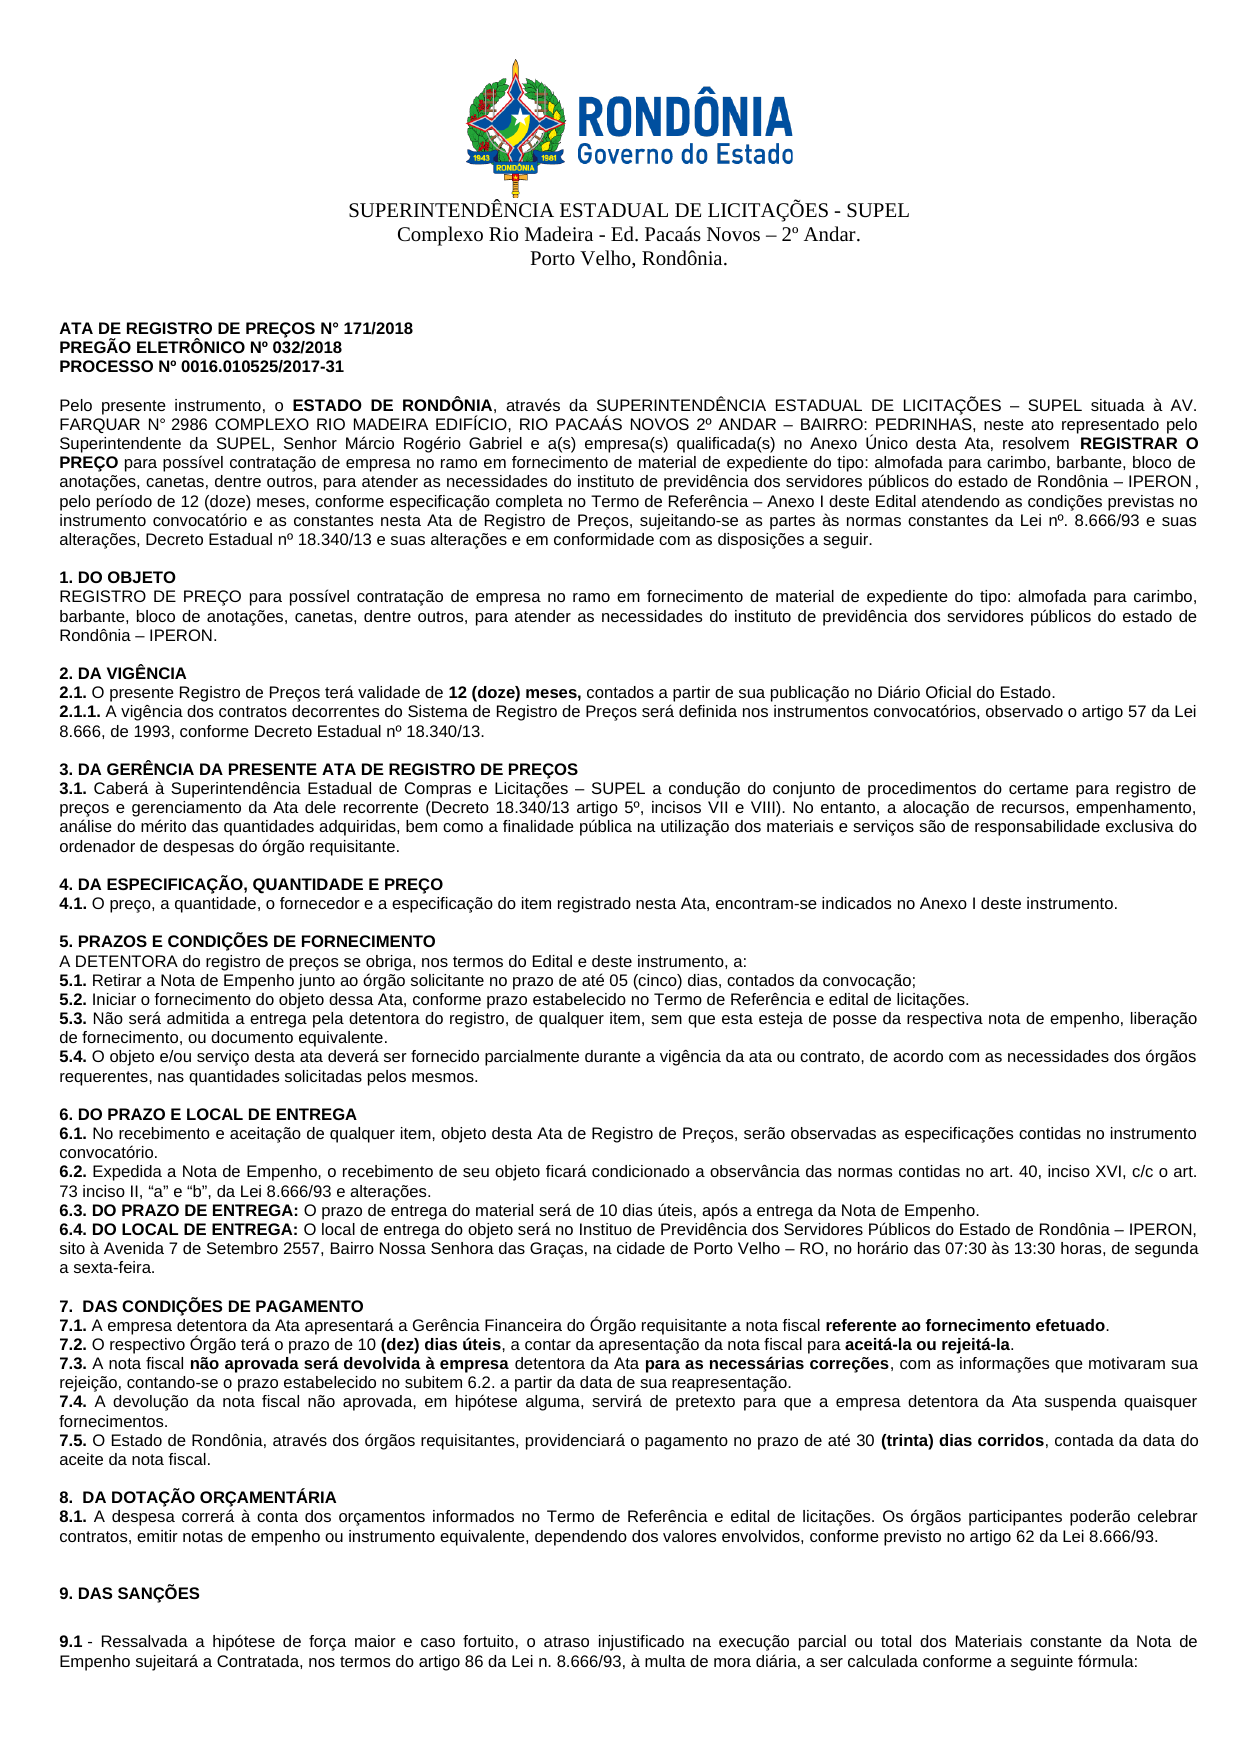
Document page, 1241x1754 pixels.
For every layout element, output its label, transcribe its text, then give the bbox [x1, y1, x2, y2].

text 6.2. Expedida a Nota de Empenho, o recebimento de seu objeto ficará condicionado a observância das normas contidas no art. 40, inciso XVI, c/c o art. 73 inciso II, “a” e “b”, da Lei 8.666/93 e alterações. [59, 1162, 1199, 1201]
text 6.1. No recebimento e aceitação de qualquer item, objeto desta Ata de Registro de Preços, serão observadas as especificações contidas no instrumento convocatório. [59, 1124, 1199, 1162]
text 3.1. Caberá à Superintendência Estadual de Compras e Licitações – SUPEL a condução do conjunto de procedimentos do certame para registro de preços e gerenciamento da Ata dele recorrente (Decreto 18.340/13 artigo 5º, incisos VII e VIII). No entanto, a alocação de recursos, empenhamento, análise do mérito das quantidades adquiridas, bem como a finalidade pública na utilização dos materiais e serviços são de responsabilidade exclusiva do ordenador de despesas do órgão requisitante. [59, 779, 1199, 856]
text 2.1.1. A vigência dos contratos decorrentes do Sistema de Registro de Preços será definida nos instrumentos convocatórios, observado o artigo 57 da Lei 8.666, de 1993, conforme Decreto Estadual nº 18.340/13. [59, 702, 1199, 741]
text 8.1. A despesa correrá à conta dos orçamentos informados no Termo de Referência e edital de licitações. Os órgãos participantes poderão celebrar contratos, emitir notas de empenho ou instrumento equivalente, dependendo dos valores envolvidos, conforme previsto no artigo 62 da Lei 8.666/93. [59, 1507, 1199, 1546]
list 9. DAS SANÇÕES [59, 1584, 1199, 1603]
text A DETENTORA do registro de preços se obriga, nos termos do Edital e deste instrumento, a: [59, 951, 1199, 971]
text 2.1. O presente Registro de Preços terá validade de 12 (doze) meses, contados a partir de sua publicação no Diário Oficial do Estado. [59, 683, 1199, 702]
text PROCESSO Nº 0016.010525/2017-31 [59, 357, 1199, 376]
text PREGÃO ELETRÔNICO Nº 032/2018 [59, 338, 1199, 357]
text 7. DAS CONDIÇÕES DE PAGAMENTO [59, 1296, 1199, 1316]
picture [465, 59, 793, 198]
text 5.1. Retirar a Nota de Empenho junto ao órgão solicitante no prazo de até 05 (cinco) dias, contados da convocação; [59, 971, 1199, 990]
text Complexo Rio Madeira - Ed. Pacaás Novos – 2º Andar. [59, 222, 1199, 246]
text 1. DO OBJETO [59, 568, 1199, 587]
text 5.2. Iniciar o fornecimento do objeto dessa Ata, conforme prazo estabelecido no Termo de Referência e edital de licitações. [59, 990, 1199, 1009]
text 7.2. O respectivo Órgão terá o prazo de 10 (dez) dias úteis, a contar da apresentação da nota fiscal para aceitá-la ou rejeitá-la. [59, 1335, 1199, 1354]
text 5.4. O objeto e/ou serviço desta ata deverá ser fornecido parcialmente durante a vigência da ata ou contrato, de acordo com as necessidades dos órgãos requerentes, nas quantidades solicitadas pelos mesmos. [59, 1047, 1199, 1086]
text 6.3. DO PRAZO DE ENTREGA: O prazo de entrega do material será de 10 dias úteis, após a entrega da Nota de Empenho. [59, 1201, 1199, 1220]
text REGISTRO DE PREÇO para possível contratação de empresa no ramo em fornecimento de material de expediente do tipo: almofada para carimbo, barbante, bloco de anotações, canetas, dentre outros, para atender as necessidades do instituto de previdência dos servidores públicos do estado de Rondônia – IPERON. [59, 587, 1199, 645]
text 2. DA VIGÊNCIA [59, 664, 1199, 683]
text 8. DA DOTAÇÃO ORÇAMENTÁRIA [59, 1488, 1199, 1507]
text 5.3. Não será admitida a entrega pela detentora do registro, de qualquer item, sem que esta esteja de posse da respectiva nota de empenho, liberação de fornecimento, ou documento equivalente. [59, 1009, 1199, 1047]
text Pelo presente instrumento, o ESTADO DE RONDÔNIA, através da SUPERINTENDÊNCIA ESTADUAL DE LICITAÇÕES – SUPEL situada à AV. FARQUAR N° 2986 COMPLEXO RIO MADEIRA EDIFÍCIO, RIO PACAÁS NOVOS 2º ANDAR – BAIRRO: PEDRINHAS, neste ato representado pelo Superintendente da SUPEL, Senhor Márcio Rogério Gabriel e a(s) empresa(s) qualificada(s) no Anexo Único desta Ata, resolvem REGISTRAR O PREÇO para possível contratação de empresa no ramo em fornecimento de material de expediente do tipo: almofada para carimbo, barbante, bloco de anotações, canetas, dentre outros, para atender as necessidades do instituto de previdência dos servidores públicos do estado de Rondônia – IPERON, pelo período de 12 (doze) meses, conforme especificação completa no Termo de Referência – Anexo I deste Edital atendendo as condições previstas no instrumento convocatório e as constantes nesta Ata de Registro de Preços, sujeitando-se as partes às normas constantes da Lei nº. 8.666/93 e suas alterações, Decreto Estadual nº 18.340/13 e suas alterações e em conformidade com as disposições a seguir. [59, 396, 1199, 549]
text 7.1. A empresa detentora da Ata apresentará a Gerência Financeira do Órgão requisitante a nota fiscal referente ao fornecimento efetuado. [59, 1316, 1199, 1335]
text 9.1 - Ressalvada a hipótese de força maior e caso fortuito, o atraso injustificado na execução parcial ou total dos Materiais constante da Nota de Empenho sujeitará a Contratada, nos termos do artigo 86 da Lei n. 8.666/93, à multa de mora diária, a ser calculada conforme a seguinte fórmula: [59, 1632, 1199, 1671]
text ATA DE REGISTRO DE PREÇOS N° 171/2018 [59, 319, 1199, 338]
text 5. PRAZOS E CONDIÇÕES DE FORNECIMENTO [59, 932, 1199, 951]
text 7.3. A nota fiscal não aprovada será devolvida à empresa detentora da Ata para as necessárias correções, com as informações que motivaram sua rejeição, contando-se o prazo estabelecido no subitem 6.2. a partir da data de sua reapresentação. [59, 1354, 1199, 1392]
text 6.4. DO LOCAL DE ENTREGA: O local de entrega do objeto será no Instituo de Previdência dos Servidores Públicos do Estado de Rondônia – IPERON, sito à Avenida 7 de Setembro 2557, Bairro Nossa Senhora das Graças, na cidade de Porto Velho – RO, no horário das 07:30 às 13:30 horas, de segunda a sexta-feira. [59, 1220, 1199, 1277]
text 7.4. A devolução da nota fiscal não aprovada, em hipótese alguma, servirá de pretexto para que a empresa detentora da Ata suspenda quaisquer fornecimentos. [59, 1392, 1199, 1431]
text Porto Velho, Rondônia. [59, 246, 1199, 270]
text 4. DA ESPECIFICAÇÃO, QUANTIDADE E PREÇO [59, 875, 1199, 894]
text 3. DA GERÊNCIA DA PRESENTE ATA DE REGISTRO DE PREÇOS [59, 760, 1199, 779]
text SUPERINTENDÊNCIA ESTADUAL DE LICITAÇÕES - SUPEL [59, 198, 1199, 222]
text 4.1. O preço, a quantidade, o fornecedor e a especificação do item registrado nesta Ata, encontram-se indicados no Anexo I deste instrumento. [59, 894, 1199, 913]
text 7.5. O Estado de Rondônia, através dos órgãos requisitantes, providenciará o pagamento no prazo de até 30 (trinta) dias corridos, contada da data do aceite da nota fiscal. [59, 1431, 1199, 1469]
text 6. DO PRAZO E LOCAL DE ENTREGA [59, 1105, 1199, 1124]
